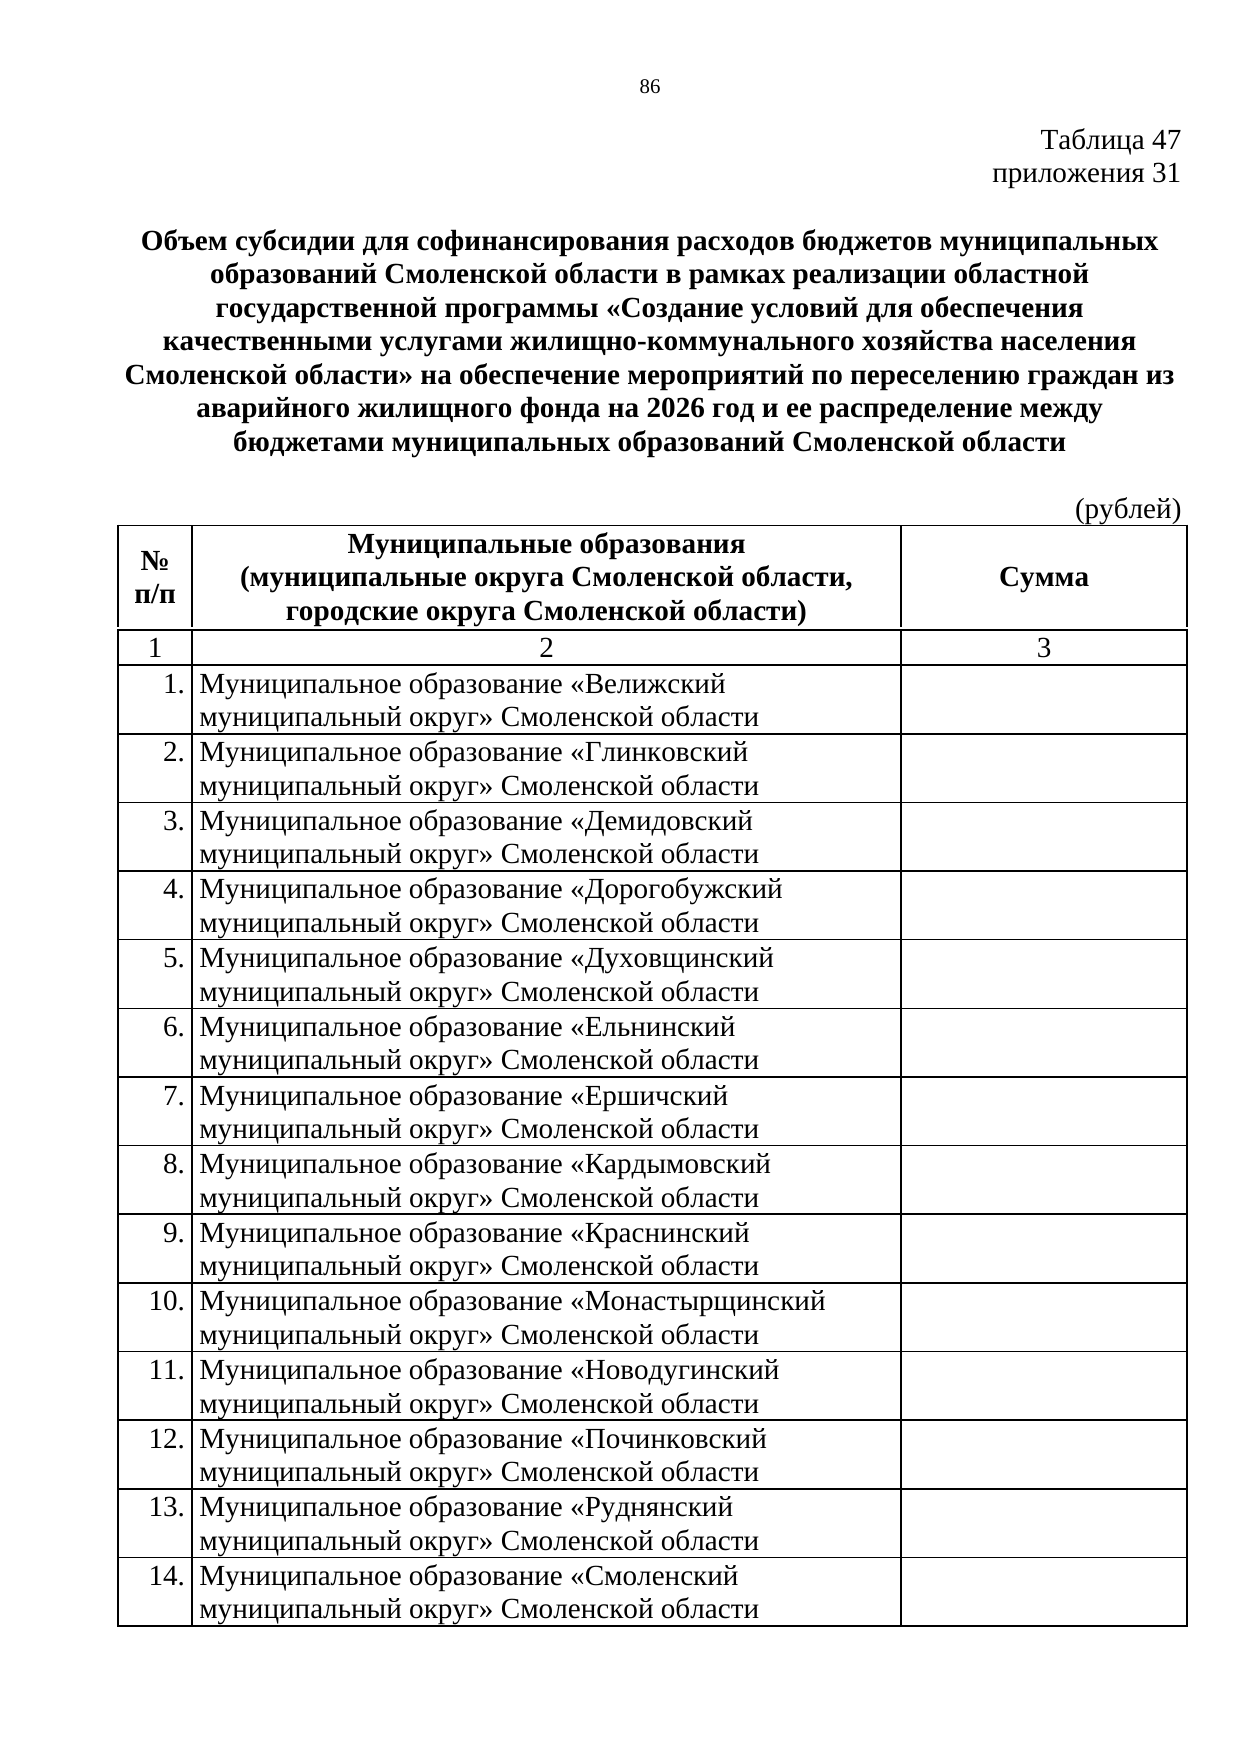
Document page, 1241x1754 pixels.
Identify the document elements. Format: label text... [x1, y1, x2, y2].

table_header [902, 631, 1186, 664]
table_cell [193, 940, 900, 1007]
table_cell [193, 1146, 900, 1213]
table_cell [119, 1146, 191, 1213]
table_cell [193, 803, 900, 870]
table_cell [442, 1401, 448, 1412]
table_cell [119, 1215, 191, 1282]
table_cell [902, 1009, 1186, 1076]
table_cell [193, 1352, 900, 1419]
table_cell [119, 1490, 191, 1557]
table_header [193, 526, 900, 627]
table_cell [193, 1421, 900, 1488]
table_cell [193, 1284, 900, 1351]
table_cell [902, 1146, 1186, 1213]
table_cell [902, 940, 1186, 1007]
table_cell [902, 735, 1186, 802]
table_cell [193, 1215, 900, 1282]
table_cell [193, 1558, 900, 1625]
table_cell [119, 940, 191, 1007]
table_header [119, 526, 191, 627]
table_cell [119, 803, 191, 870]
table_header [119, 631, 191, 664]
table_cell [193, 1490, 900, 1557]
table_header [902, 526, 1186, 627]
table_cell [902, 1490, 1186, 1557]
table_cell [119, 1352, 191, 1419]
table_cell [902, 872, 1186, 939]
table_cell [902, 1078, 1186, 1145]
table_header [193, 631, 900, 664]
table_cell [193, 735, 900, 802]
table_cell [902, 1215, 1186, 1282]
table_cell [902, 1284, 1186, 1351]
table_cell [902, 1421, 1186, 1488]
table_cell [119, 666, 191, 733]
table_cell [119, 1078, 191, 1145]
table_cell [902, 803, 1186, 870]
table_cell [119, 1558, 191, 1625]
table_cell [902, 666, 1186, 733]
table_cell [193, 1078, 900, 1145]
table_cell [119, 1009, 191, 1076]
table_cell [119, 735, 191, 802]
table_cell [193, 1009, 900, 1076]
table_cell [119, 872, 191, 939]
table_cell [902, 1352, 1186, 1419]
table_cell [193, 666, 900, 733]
text приложения 31 [118, 156, 1181, 189]
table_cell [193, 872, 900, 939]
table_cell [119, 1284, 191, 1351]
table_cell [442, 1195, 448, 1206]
text Таблица 47 [118, 122, 1181, 156]
text (рублей) [118, 491, 1181, 524]
text Объем субсидии для софинансирования расходов бюджетов муниципальных образований Смоленской области в рамках реализации областной государственной программы «Создание условий для обеспечения качественными услугами жилищно-коммунального хозяйства населения Смоленской области» на обеспечение мероприятий по переселению граждан из аварийного жилищного фонда на 2026 год и ее распределение между бюджетами муниципальных образований Смоленской области [118, 223, 1181, 457]
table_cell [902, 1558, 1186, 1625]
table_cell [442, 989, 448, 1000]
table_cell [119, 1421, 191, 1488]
